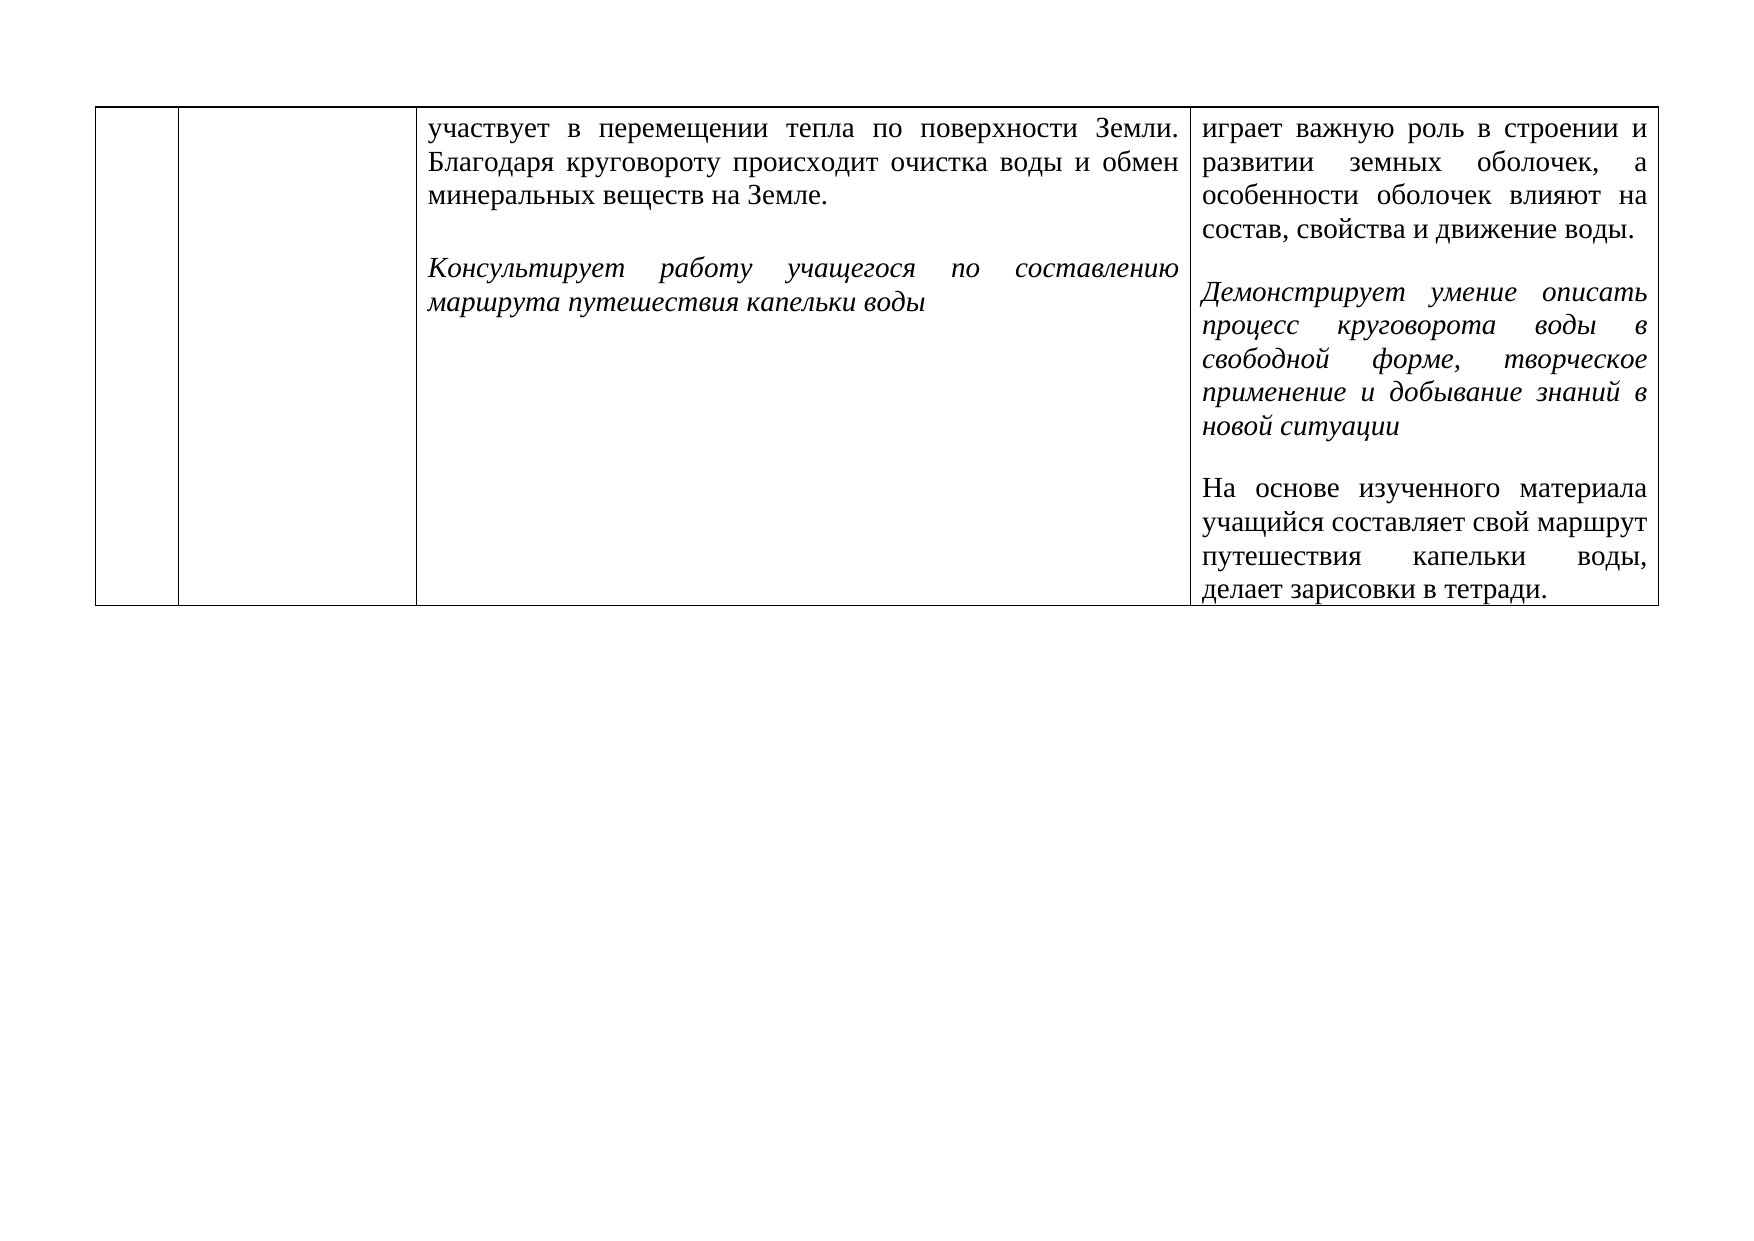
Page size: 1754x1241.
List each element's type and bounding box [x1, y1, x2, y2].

table_cell [1191, 108, 1658, 605]
table_cell [417, 108, 1190, 605]
